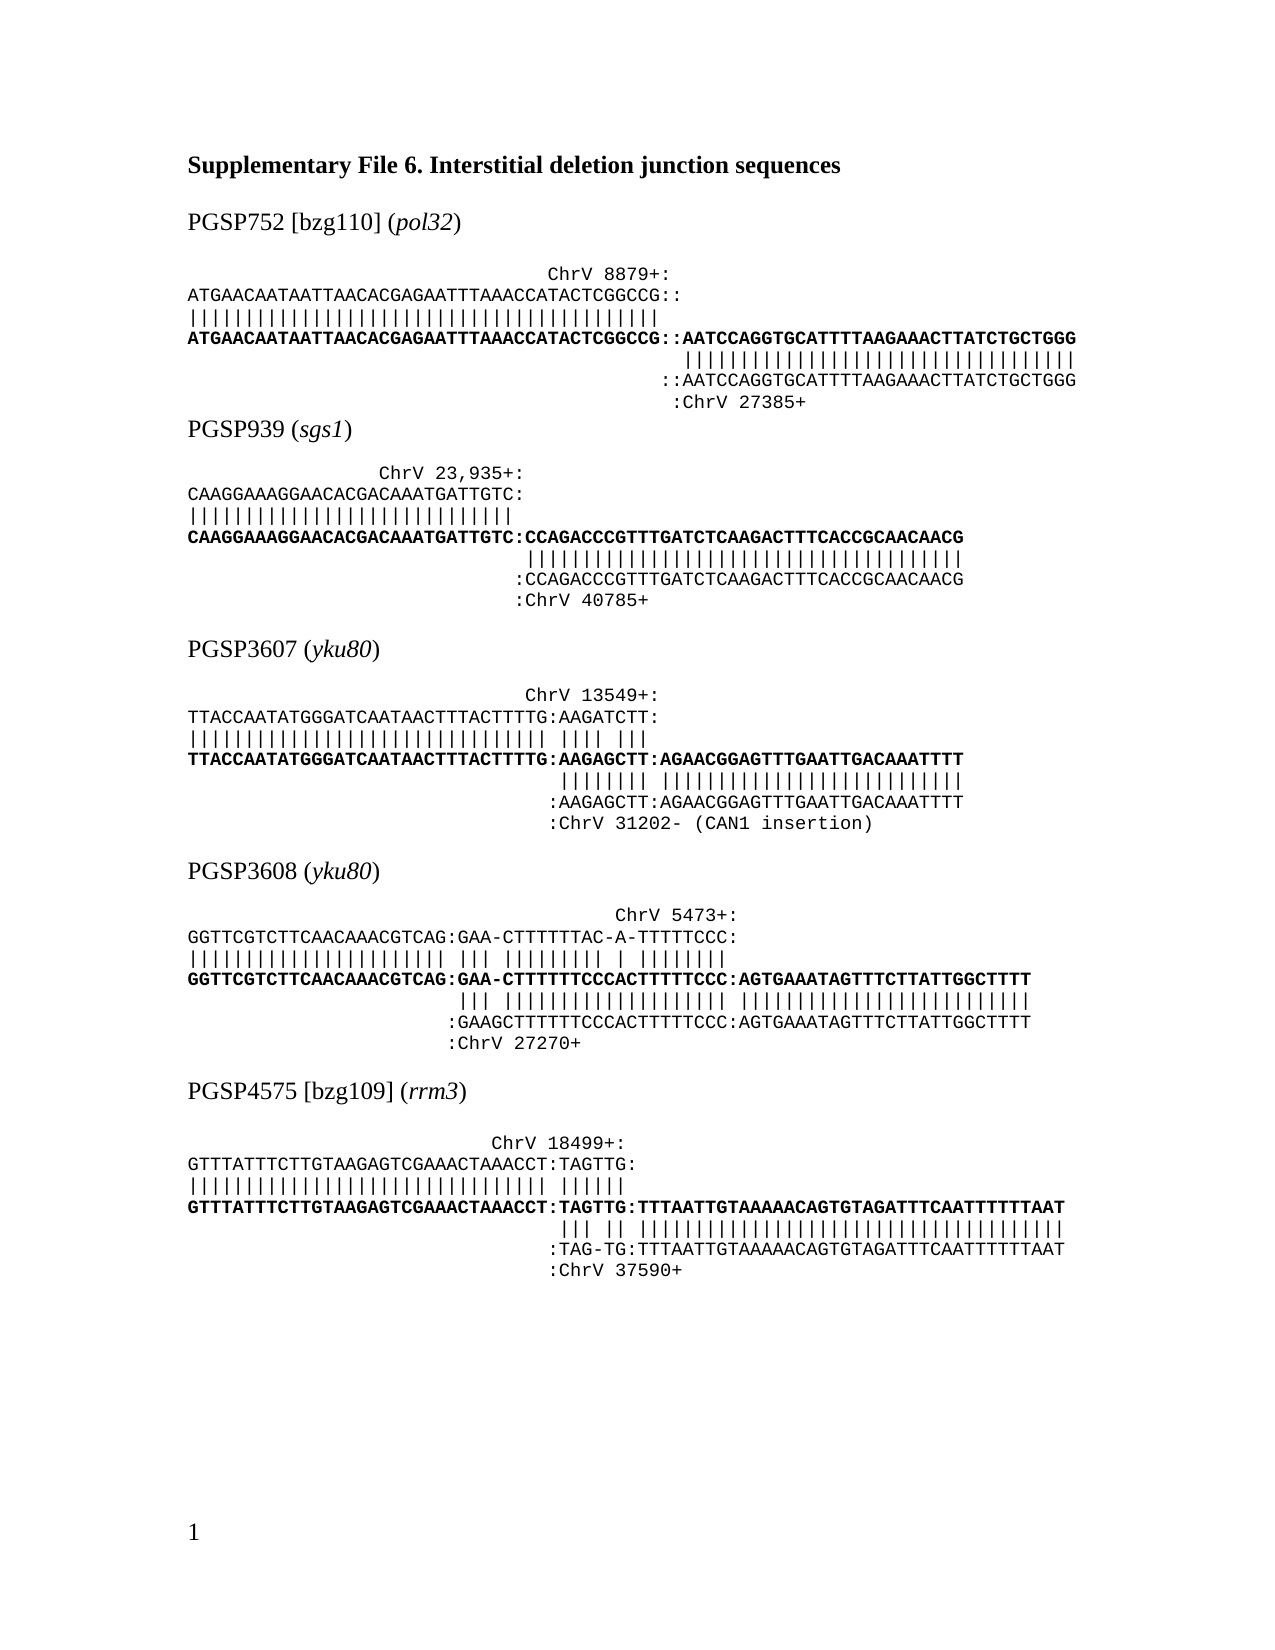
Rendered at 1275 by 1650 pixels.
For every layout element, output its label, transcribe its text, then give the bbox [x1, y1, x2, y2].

text GTTTATTTCTTGTAAGAGTCGAAACTAAACCT:TAGTTG: [187, 1155, 1087, 1176]
text TTACCAATATGGGATCAATAACTTTACTTTTG:AAGATCTT: [187, 707, 1087, 729]
text ChrV 5473+: [187, 906, 1087, 927]
text :ChrV 40785+ [187, 591, 1087, 612]
text Supplementary File 6. Interstitial deletion junction sequences [187, 150, 1087, 179]
text PGSP4575 [bzg109] (rrm3) [187, 1076, 1087, 1105]
text PGSP939 (sgs1) [187, 414, 1087, 442]
text ||||||||||||||||||||||||||||| [187, 506, 1087, 527]
text :TAG-TG:TTTAATTGTAAAAACAGTGTAGATTTCAATTTTTTAAT [187, 1240, 1087, 1261]
text ::AATCCAGGTGCATTTTAAGAAACTTATCTGCTGGG [187, 371, 1087, 392]
text |||||||||||||||||||||||||||||||||||||||||| [187, 307, 1087, 329]
text |||||||||||||||||||||||||||||||| |||| ||| [187, 729, 1087, 750]
text :CCAGACCCGTTTGATCTCAAGACTTTCACCGCAACAACG [187, 570, 1087, 591]
text ChrV 8879+: [187, 265, 1087, 286]
text :AAGAGCTT:AGAACGGAGTTTGAATTGACAAATTTT [187, 792, 1087, 814]
text TTACCAATATGGGATCAATAACTTTACTTTTG:AAGAGCTT:AGAACGGAGTTTGAATTGACAAATTTT [187, 750, 1087, 771]
text PGSP3608 (yku80) [187, 856, 1087, 885]
text ||||||||||||||||||||||||||||||||||| [187, 350, 1087, 371]
text :ChrV 27270+ [187, 1034, 1087, 1055]
text CAAGGAAAGGAACACGACAAATGATTGTC:CCAGACCCGTTTGATCTCAAGACTTTCACCGCAACAACG [187, 527, 1087, 549]
text |||||||| ||||||||||||||||||||||||||| [187, 771, 1087, 792]
text PGSP752 [bzg110] (pol32) [187, 207, 1087, 236]
text ChrV 18499+: [187, 1134, 1087, 1155]
text ||| || |||||||||||||||||||||||||||||||||||||| [187, 1219, 1087, 1240]
text GTTTATTTCTTGTAAGAGTCGAAACTAAACCT:TAGTTG:TTTAATTGTAAAAACAGTGTAGATTTCAATTTTTTAAT [187, 1197, 1087, 1219]
text :GAAGCTTTTTTCCCACTTTTTCCC:AGTGAAATAGTTTCTTATTGGCTTTT [187, 1012, 1087, 1034]
text :ChrV 31202- (CAN1 insertion) [187, 814, 1087, 835]
text ChrV 23,935+: [187, 464, 1087, 485]
text ||||||||||||||||||||||||||||||||||||||| [187, 549, 1087, 570]
text ATGAACAATAATTAACACGAGAATTTAAACCATACTCGGCCG:: [187, 286, 1087, 307]
text :ChrV 37590+ [187, 1261, 1087, 1282]
text ChrV 13549+: [187, 686, 1087, 707]
text GGTTCGTCTTCAACAAACGTCAG:GAA-CTTTTTTCCCACTTTTTCCC:AGTGAAATAGTTTCTTATTGGCTTTT [187, 970, 1087, 991]
text ATGAACAATAATTAACACGAGAATTTAAACCATACTCGGCCG::AATCCAGGTGCATTTTAAGAAACTTATCTGCTGGG [187, 329, 1087, 350]
text |||||||||||||||||||||||||||||||| |||||| [187, 1176, 1087, 1197]
text GGTTCGTCTTCAACAAACGTCAG:GAA-CTTTTTTAC-A-TTTTTCCC: [187, 927, 1087, 949]
text :ChrV 27385+ [187, 392, 1087, 414]
text CAAGGAAAGGAACACGACAAATGATTGTC: [187, 485, 1087, 506]
text ||| |||||||||||||||||||| |||||||||||||||||||||||||| [187, 991, 1087, 1012]
text ||||||||||||||||||||||| ||| ||||||||| | |||||||| [187, 949, 1087, 970]
text PGSP3607 (yku80) [187, 634, 1087, 662]
